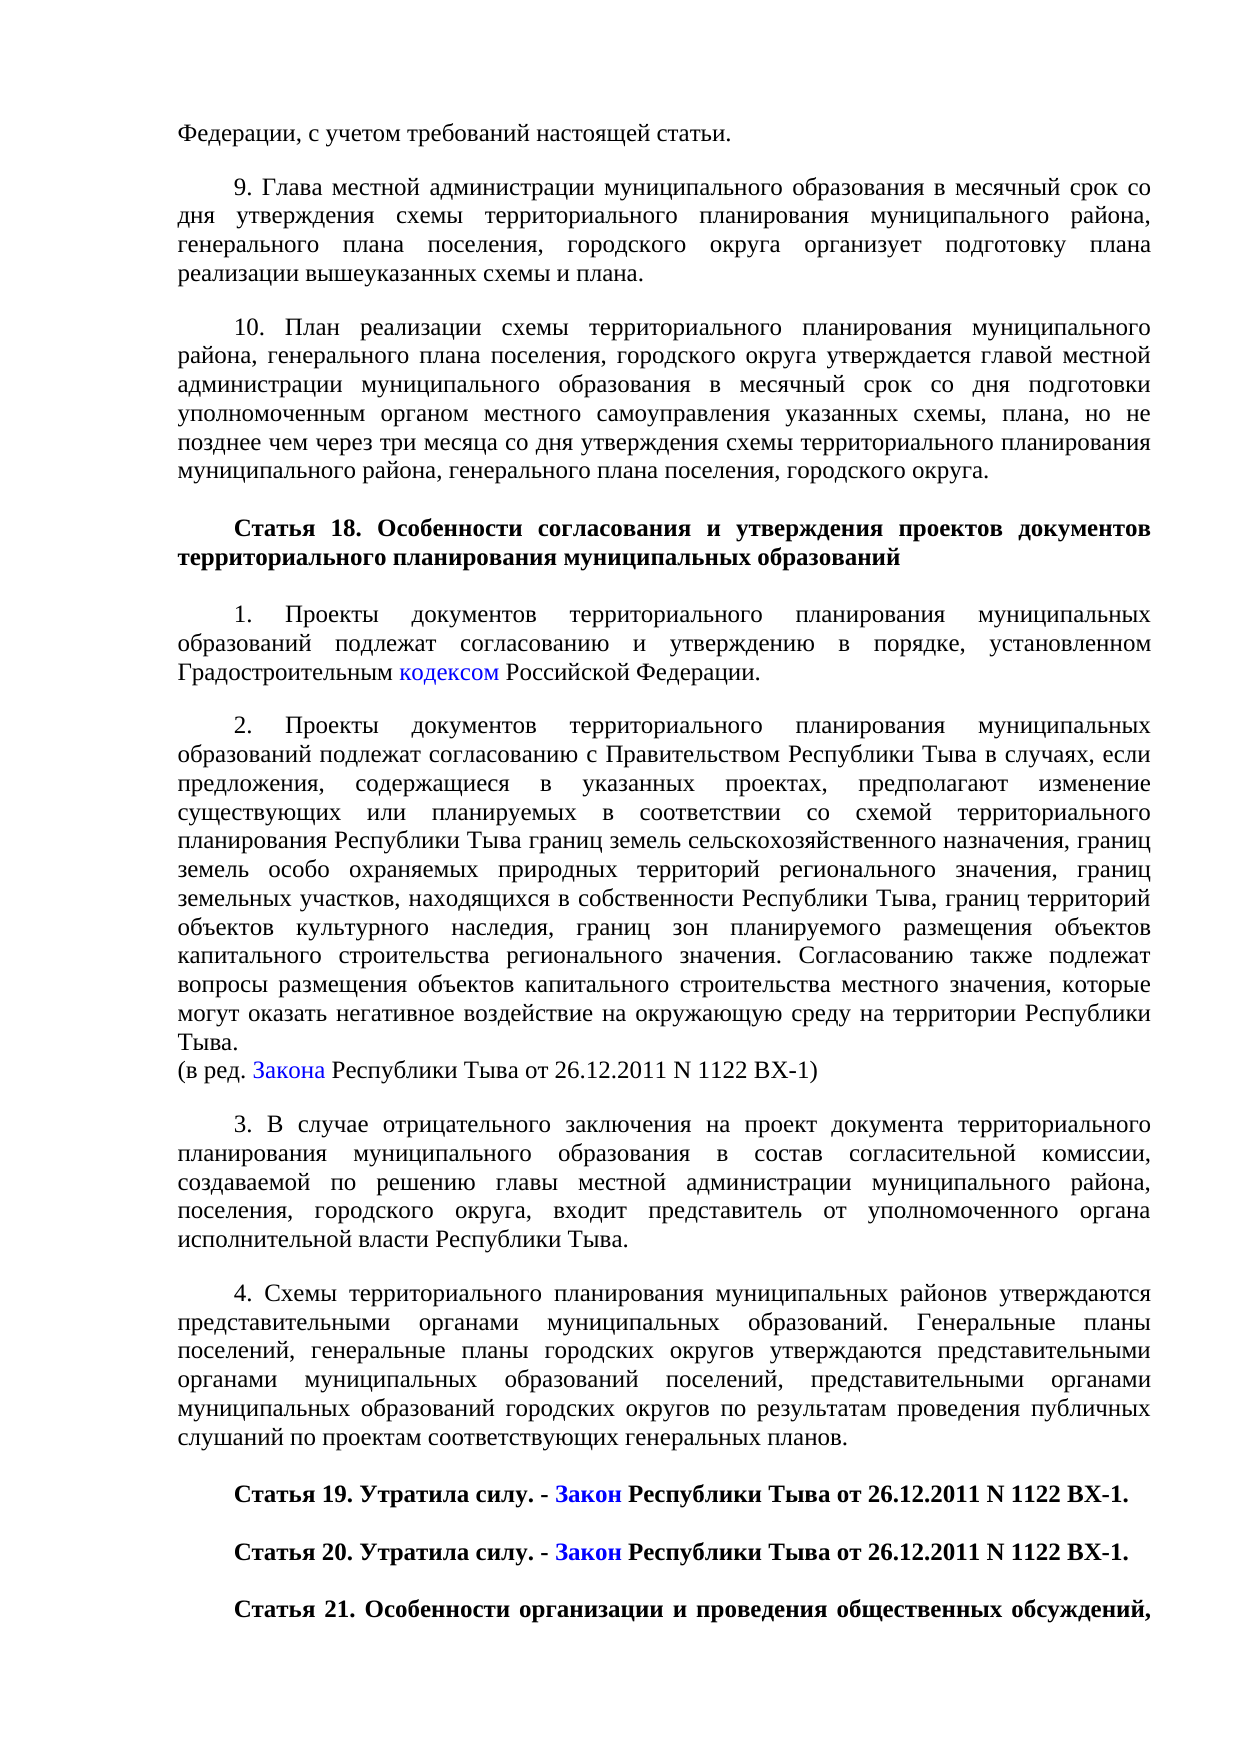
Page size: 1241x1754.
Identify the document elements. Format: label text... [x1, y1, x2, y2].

text 1. Проекты документов территориального планирования муниципальных образований подлежат согласованию и утверждению в порядке, установленном Градостроительным кодексом Российской Федерации. [177, 599, 1152, 686]
title Статья 20. Утратила силу. - Закон Республики Тыва от 26.12.2011 N 1122 ВХ-1. [177, 1537, 1152, 1566]
text 9. Глава местной администрации муниципального образования в месячный срок со дня утверждения схемы территориального планирования муниципального района, генерального плана поселения, городского округа организует подготовку плана реализации вышеуказанных схемы и плана. [177, 172, 1152, 287]
text 2. Проекты документов территориального планирования муниципальных образований подлежат согласованию с Правительством Республики Тыва в случаях, если предложения, содержащиеся в указанных проектах, предполагают изменение существующих или планируемых в соответствии со схемой территориального планирования Республики Тыва границ земель сельскохозяйственного назначения, границ земель особо охраняемых природных территорий регионального значения, границ земельных участков, находящихся в собственности Республики Тыва, границ территорий объектов культурного наследия, границ зон планируемого размещения объектов капитального строительства регионального значения. Согласованию также подлежат вопросы размещения объектов капитального строительства местного значения, которые могут оказать негативное воздействие на окружающую среду на территории Республики Тыва. [177, 711, 1152, 1056]
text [177, 118, 1152, 147]
title Статья 19. Утратила силу. - Закон Республики Тыва от 26.12.2011 N 1122 ВХ-1. [177, 1479, 1152, 1508]
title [177, 1594, 1152, 1623]
text 4. Схемы территориального планирования муниципальных районов утверждаются представительными органами муниципальных образований. Генеральные планы поселений, генеральные планы городских округов утверждаются представительными органами муниципальных образований поселений, представительными органами муниципальных образований городских округов по результатам проведения публичных слушаний по проектам соответствующих генеральных планов. [177, 1278, 1152, 1451]
title Статья 18. Особенности согласования и утверждения проектов документов территориального планирования муниципальных образований [177, 513, 1152, 571]
text 3. В случае отрицательного заключения на проект документа территориального планирования муниципального образования в состав согласительной комиссии, создаваемой по решению главы местной администрации муниципального района, поселения, городского округа, входит представитель от уполномоченного органа исполнительной власти Республики Тыва. [177, 1109, 1152, 1253]
text 10. План реализации схемы территориального планирования муниципального района, генерального плана поселения, городского округа утверждается главой местной администрации муниципального образования в месячный срок со дня подготовки уполномоченным органом местного самоуправления указанных схемы, плана, но не позднее чем через три месяца со дня утверждения схемы территориального планирования муниципального района, генерального плана поселения, городского округа. [177, 312, 1152, 484]
text (в ред. Закона Республики Тыва от 26.12.2011 N 1122 ВХ-1) [177, 1056, 1152, 1084]
